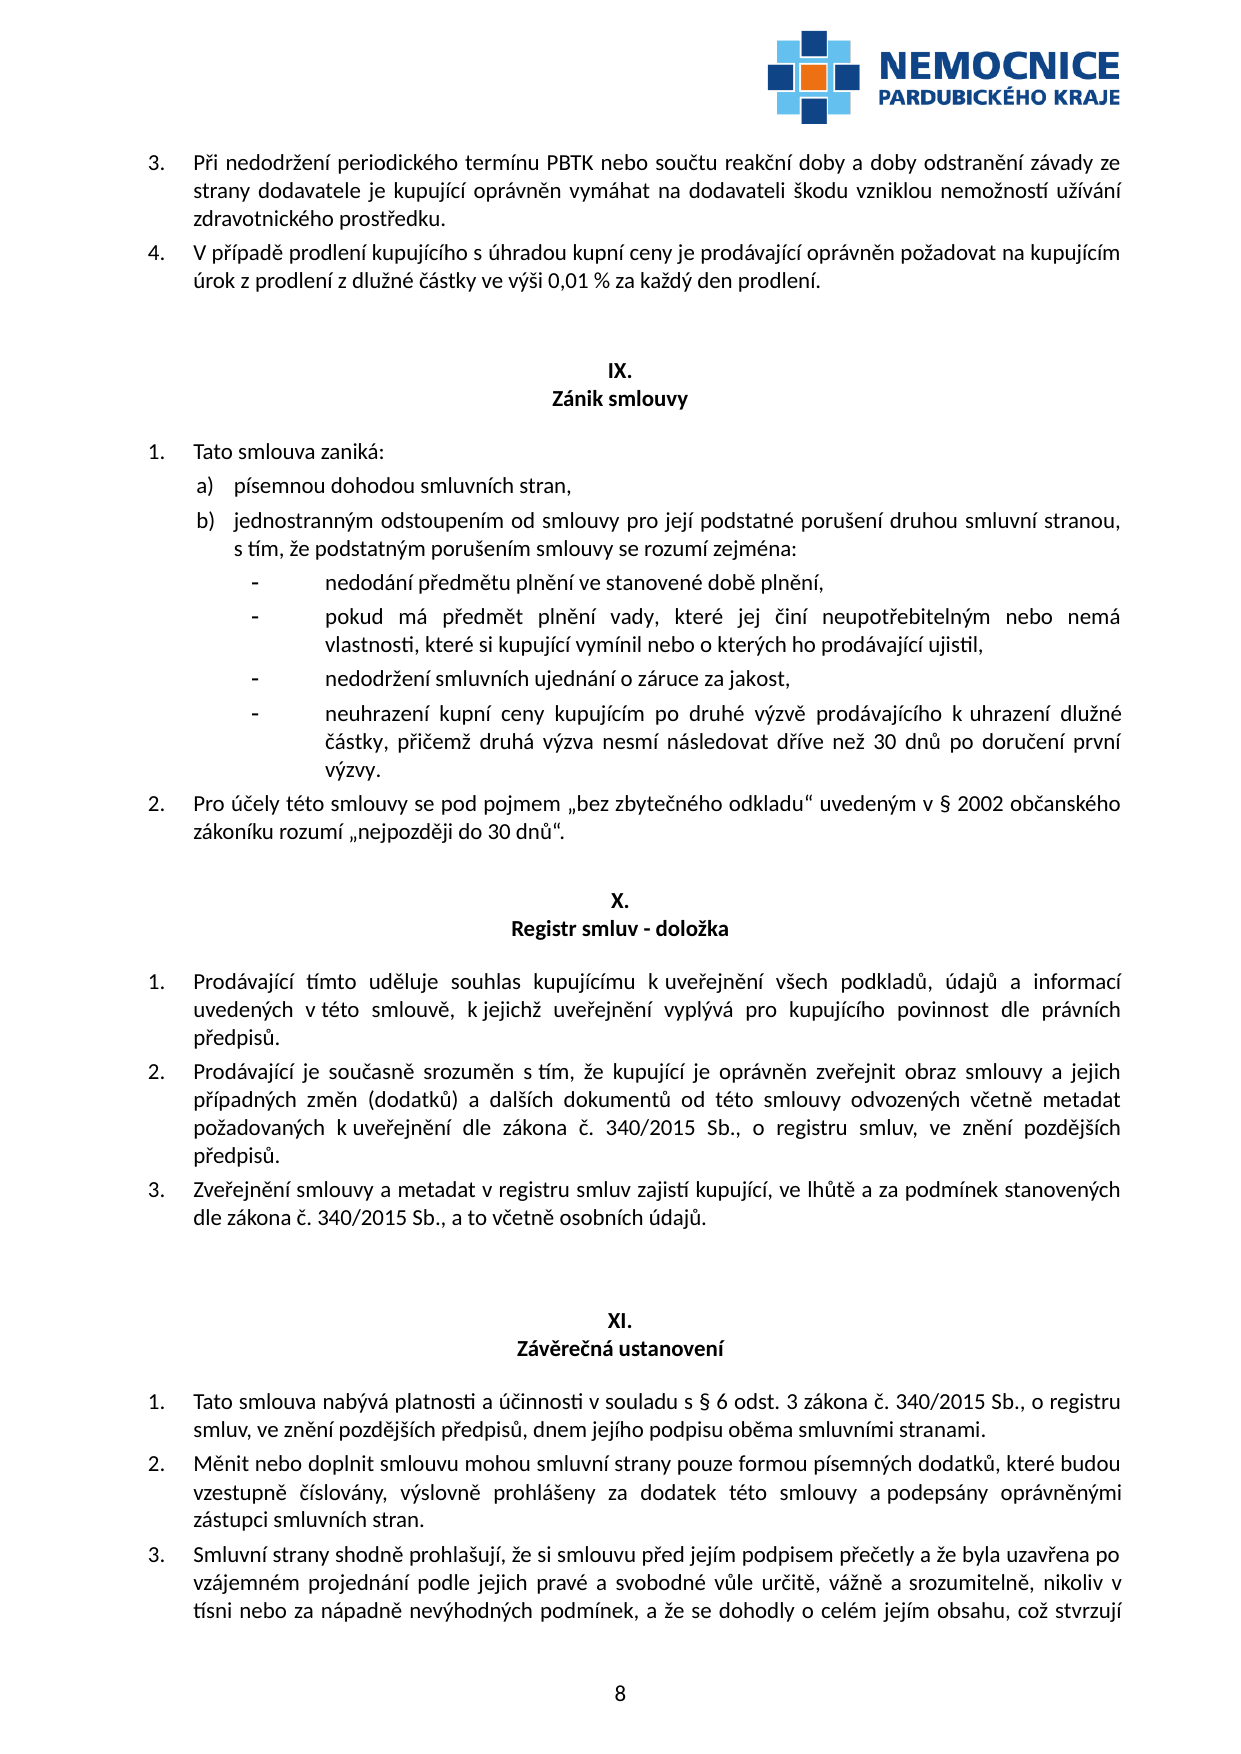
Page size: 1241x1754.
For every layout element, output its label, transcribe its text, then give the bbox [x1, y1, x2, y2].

text X. [118, 886, 1122, 914]
list nedodržení smluvních ujednání o záruce za jakost, [251, 664, 1122, 693]
picture [766, 29, 1120, 125]
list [148, 1540, 1122, 1624]
text Registr smluv - doložka [118, 914, 1122, 942]
list V případě prodlení kupujícího s úhradou kupní ceny je prodávající oprávněn požadovat na kupujícím úrok z prodlení z dlužné částky ve výši 0,01 % za každý den prodlení. [148, 238, 1122, 294]
list Při nedodržení periodického termínu PBTK nebo součtu reakční doby a doby odstranění závady ze strany dodavatele je kupující oprávněn vymáhat na dodavateli škodu vzniklou nemožností užívání zdravotnického prostředku. [148, 148, 1122, 232]
list Prodávající tímto uděluje souhlas kupujícímu k uveřejnění všech podkladů, údajů a informací uvedených v této smlouvě, k jejichž uveřejnění vyplývá pro kupujícího povinnost dle právních předpisů. [148, 967, 1122, 1051]
list Pro účely této smlouvy se pod pojmem „bez zbytečného odkladu“ uvedeným v § 2002 občanského zákoníku rozumí „nejpozději do 30 dnů“. [148, 789, 1122, 845]
list pokud má předmět plnění vady, které jej činí neupotřebitelným nebo nemá vlastnosti, které si kupující vymínil nebo o kterých ho prodávající ujistil, [251, 602, 1122, 658]
list Měnit nebo doplnit smlouvu mohou smluvní strany pouze formou písemných dodatků, které budou vzestupně číslovány, výslovně prohlášeny za dodatek této smlouvy a podepsány oprávněnými zástupci smluvních stran. [148, 1449, 1122, 1534]
list neuhrazení kupní ceny kupujícím po druhé výzvě prodávajícího k uhrazení dlužné částky, přičemž druhá výzva nesmí následovat dříve než 30 dnů po doručení první výzvy. [251, 699, 1122, 783]
text IX. [118, 356, 1122, 384]
list Prodávající je současně srozuměn s tím, že kupující je oprávněn zveřejnit obraz smlouvy a jejich případných změn (dodatků) a dalších dokumentů od této smlouvy odvozených včetně metadat požadovaných k uveřejnění dle zákona č. 340/2015 Sb., o registru smluv, ve znění pozdějších předpisů. [148, 1057, 1122, 1169]
list písemnou dohodou smluvních stran, [196, 471, 1122, 499]
list Zveřejnění smlouvy a metadat v registru smluv zajistí kupující, ve lhůtě a za podmínek stanovených dle zákona č. 340/2015 Sb., a to včetně osobních údajů. [148, 1175, 1122, 1231]
text Závěrečná ustanovení [118, 1334, 1122, 1362]
text Zánik smlouvy [118, 384, 1122, 412]
list Tato smlouva nabývá platnosti a účinnosti v souladu s § 6 odst. 3 zákona č. 340/2015 Sb., o registru smluv, ve znění pozdějších předpisů, dnem jejího podpisu oběma smluvními stranami. [148, 1387, 1122, 1443]
text XI. [118, 1306, 1122, 1334]
list Tato smlouva zaniká: [148, 437, 1122, 465]
list jednostranným odstoupením od smlouvy pro její podstatné porušení druhou smluvní stranou, s tím, že podstatným porušením smlouvy se rozumí zejména: [196, 506, 1122, 562]
list nedodání předmětu plnění ve stanovené době plnění, [251, 568, 1122, 596]
